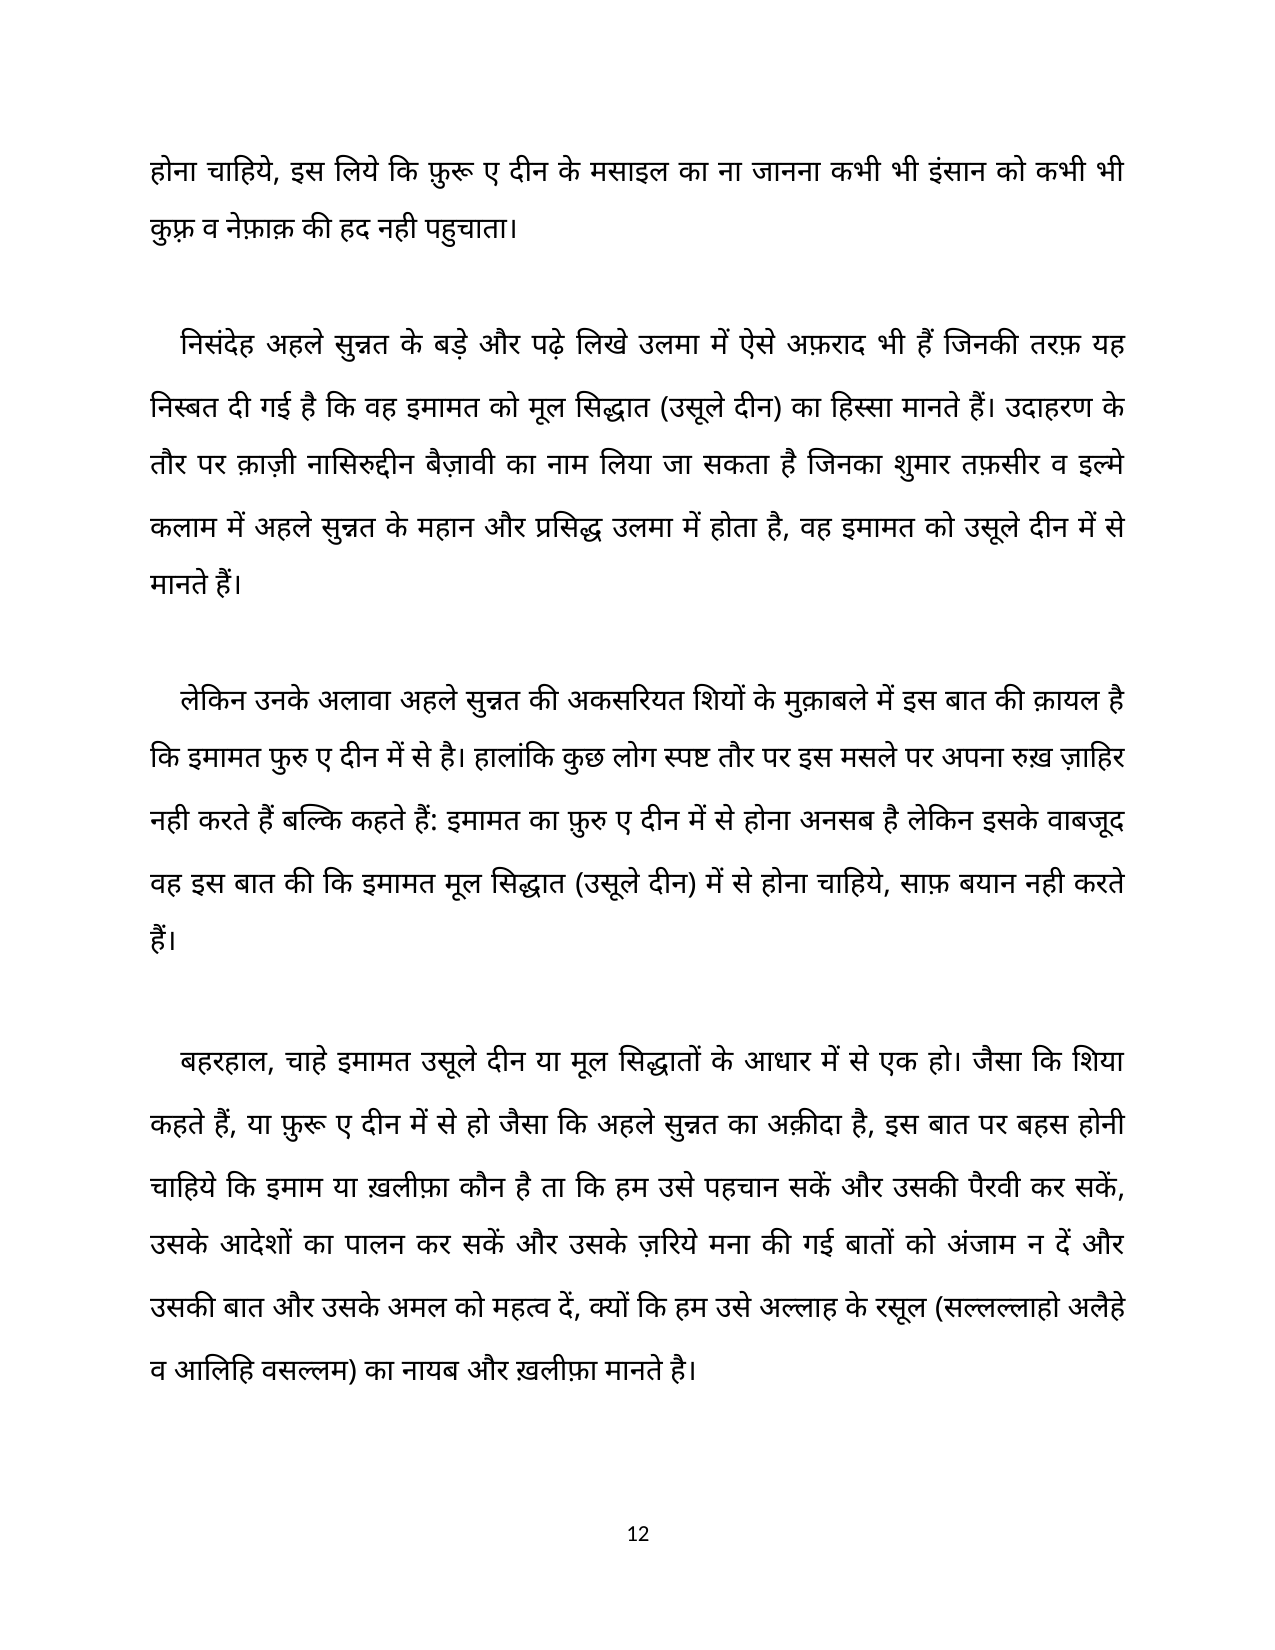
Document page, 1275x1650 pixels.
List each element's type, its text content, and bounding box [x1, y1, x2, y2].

text निसंदेह अहले सुन्नत के बड़े और पढ़े लिखे उलमा में ऐसे अफ़राद भी हैं जिनकी तरफ़ यह निस्बत दी गई है कि वह इमामत को मूल सिद्धात (उसूले दीन) का हिस्सा मानते हैं। उदाहरण के तौर पर क़ाज़ी नासिरुद्दीन बैज़ावी का नाम लिया जा सकता है जिनका शुमार तफ़सीर व इल्मे कलाम में अहले सुन्नत के महान और प्रसिद्ध उलमा में होता है, वह इमामत को उसूले दीन में से मानते हैं। [150, 328, 1125, 606]
text लेकिन उनके अलावा अहले सुन्नत की अकसरियत शियों के मुक़ाबले में इस बात की क़ायल है कि इमामत फुरु ए दीन में से है। हालांकि कुछ लोग स्पष्ट तौर पर इस मसले पर अपना रुख़ ज़ाहिर नही करते हैं बल्कि कहते हैं: इमामत का फ़ुरु ए दीन में से होना अनसब है लेकिन इसके वाबजूद वह इस बात की कि इमामत मूल सिद्धात (उसूले दीन) में से होना चाहिये, साफ़ बयान नही करते हैं। [150, 684, 1125, 962]
text बहरहाल, चाहे इमामत उसूले दीन या मूल सिद्धातों के आधार में से एक हो। जैसा कि शिया कहते हैं, या फ़ुरू ए दीन में से हो जैसा कि अहले सुन्नत का अक़ीदा है, इस बात पर बहस होनी चाहिये कि इमाम या ख़लीफ़ा कौन है ता कि हम उसे पहचान सकें और उसकी पैरवी कर सकें, उसके आदेशों का पालन कर सकें और उसके ज़रिये मना की गई बातों को अंजाम न दें और उसकी बात और उसके अमल को महत्व दें, क्यों कि हम उसे अल्लाह के रसूल (सल्लल्लाहो अलैहे व आलिहि वसल्लम) का नायब और ख़लीफ़ा मानते है। [150, 1041, 1125, 1392]
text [150, 150, 1125, 250]
